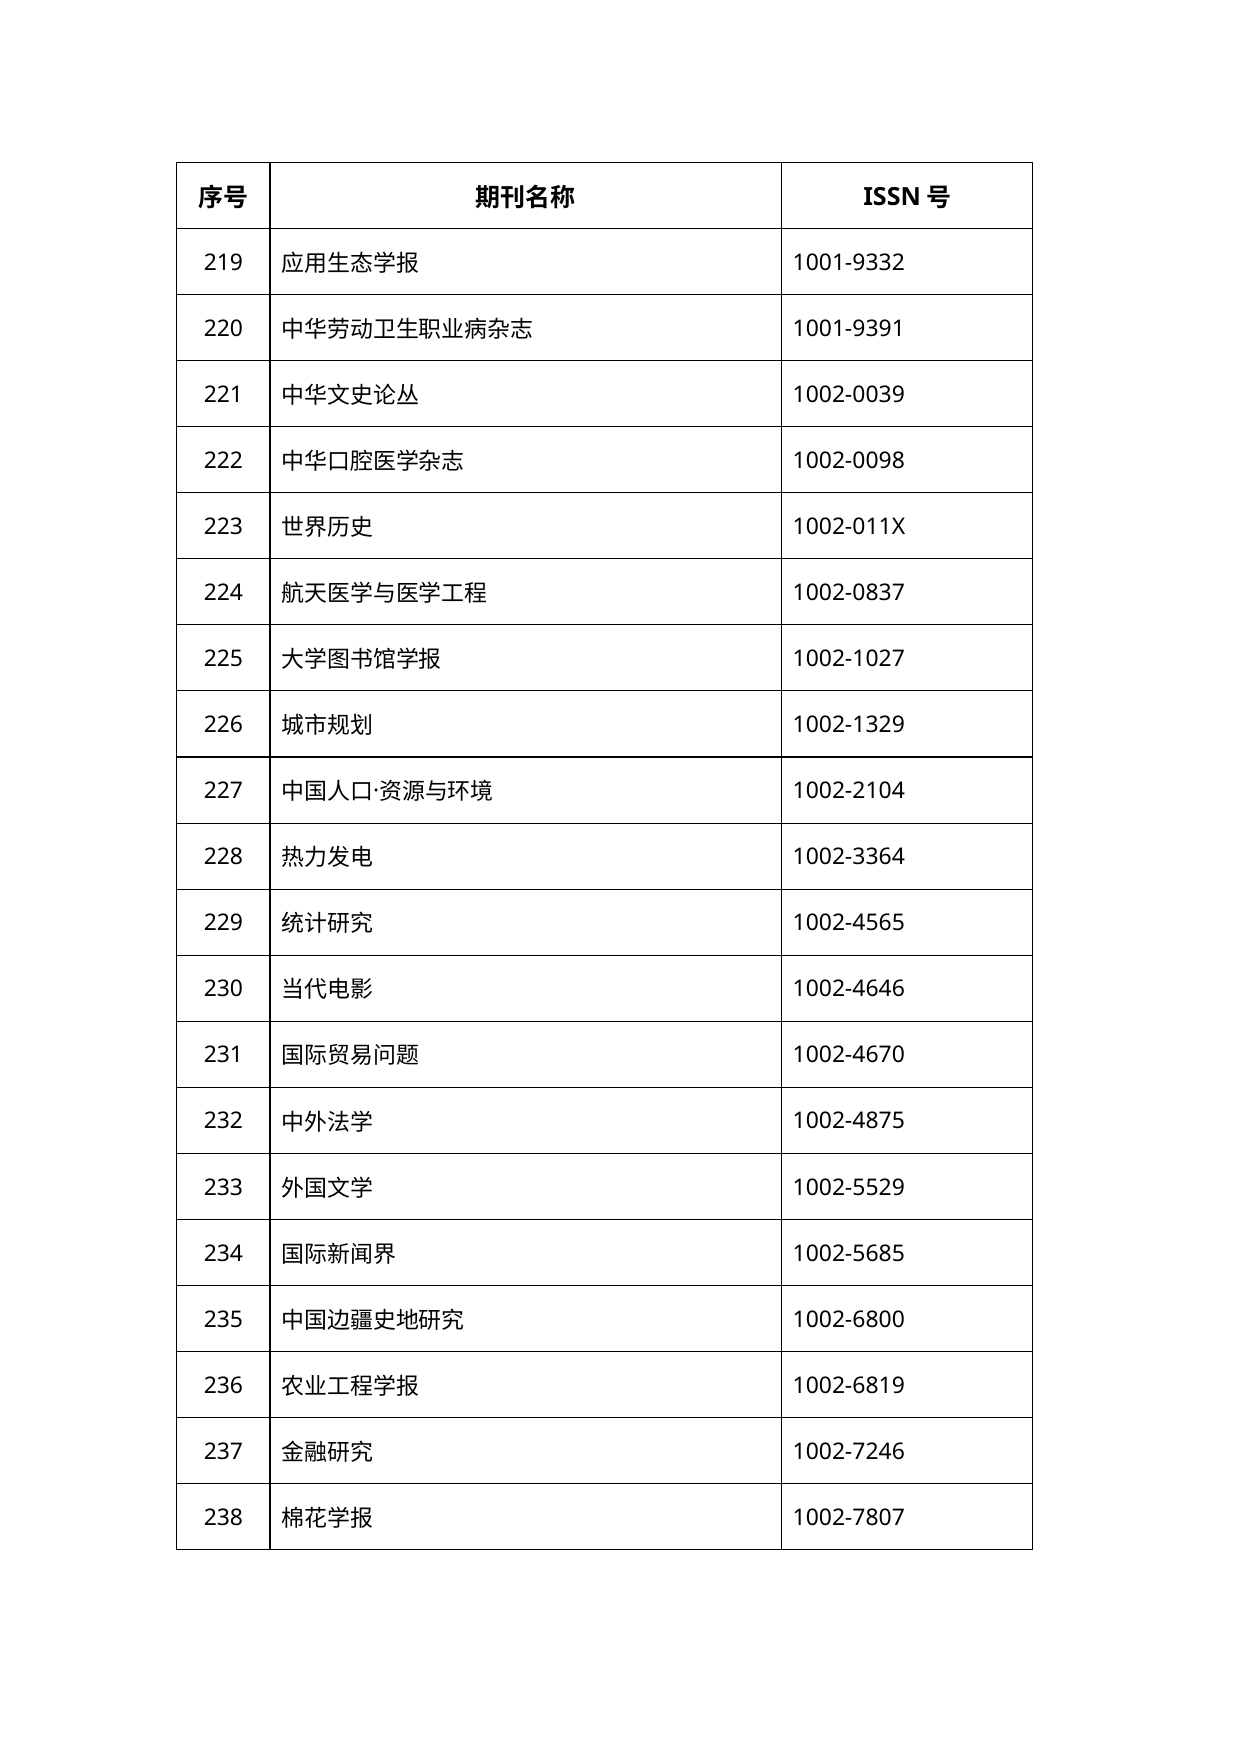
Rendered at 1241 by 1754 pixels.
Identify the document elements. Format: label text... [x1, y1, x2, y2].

table_cell 1002-7807 [782, 1484, 1032, 1549]
table_cell 中国边疆史地研究 [271, 1286, 781, 1351]
table_cell 国际贸易问题 [271, 1022, 781, 1087]
table_cell 应用生态学报 [271, 229, 781, 294]
table_cell 219 [177, 229, 269, 294]
table_cell 中国人口·资源与环境 [271, 758, 781, 822]
table_cell 世界历史 [271, 493, 781, 558]
table_cell 237 [177, 1418, 269, 1483]
table_header 序号 [177, 163, 269, 228]
table_cell 231 [177, 1022, 269, 1087]
table_cell 1002-0837 [782, 559, 1032, 624]
table_header 期刊名称 [271, 163, 781, 228]
table_cell 1002-3364 [782, 824, 1032, 888]
table_cell 1001-9332 [782, 229, 1032, 294]
table_cell 航天医学与医学工程 [271, 559, 781, 624]
table_cell 1002-0039 [782, 361, 1032, 426]
table_cell 1002-1027 [782, 625, 1032, 690]
table_cell 227 [177, 758, 269, 822]
table_cell 1001-9391 [782, 295, 1032, 360]
table_cell 1002-6819 [782, 1352, 1032, 1417]
table_cell 1002-5685 [782, 1220, 1032, 1285]
table_cell 1002-0098 [782, 427, 1032, 492]
table_cell 热力发电 [271, 824, 781, 888]
table_cell 1002-6800 [782, 1286, 1032, 1351]
table_cell 1002-4875 [782, 1088, 1032, 1153]
table_header ISSN号 [782, 163, 1032, 228]
table_cell 221 [177, 361, 269, 426]
table_cell 农业工程学报 [271, 1352, 781, 1417]
table_cell 226 [177, 691, 269, 756]
table_cell 236 [177, 1352, 269, 1417]
table_cell 1002-2104 [782, 758, 1032, 822]
table_cell 228 [177, 824, 269, 888]
table_cell 中华口腔医学杂志 [271, 427, 781, 492]
table_cell 外国文学 [271, 1154, 781, 1219]
table_cell 229 [177, 890, 269, 954]
table_cell 1002-5529 [782, 1154, 1032, 1219]
table_cell 1002-7246 [782, 1418, 1032, 1483]
table_cell 1002-4646 [782, 956, 1032, 1021]
table_cell 当代电影 [271, 956, 781, 1021]
table_cell 234 [177, 1220, 269, 1285]
table_cell 1002-4565 [782, 890, 1032, 954]
table_cell 中华劳动卫生职业病杂志 [271, 295, 781, 360]
table_cell 222 [177, 427, 269, 492]
table_cell 235 [177, 1286, 269, 1351]
table_cell 1002-1329 [782, 691, 1032, 756]
table_cell 220 [177, 295, 269, 360]
table_cell 225 [177, 625, 269, 690]
table_cell 中外法学 [271, 1088, 781, 1153]
table_cell 230 [177, 956, 269, 1021]
table_cell 233 [177, 1154, 269, 1219]
table_cell 1002-4670 [782, 1022, 1032, 1087]
table_cell 金融研究 [271, 1418, 781, 1483]
table_cell 中华文史论丛 [271, 361, 781, 426]
table_cell 238 [177, 1484, 269, 1549]
table_cell 城市规划 [271, 691, 781, 756]
table_cell 223 [177, 493, 269, 558]
table_cell 统计研究 [271, 890, 781, 954]
table_cell 232 [177, 1088, 269, 1153]
table_cell 棉花学报 [271, 1484, 781, 1549]
table_cell 国际新闻界 [271, 1220, 781, 1285]
table_cell 大学图书馆学报 [271, 625, 781, 690]
table_cell 1002-011X [782, 493, 1032, 558]
table_cell 224 [177, 559, 269, 624]
